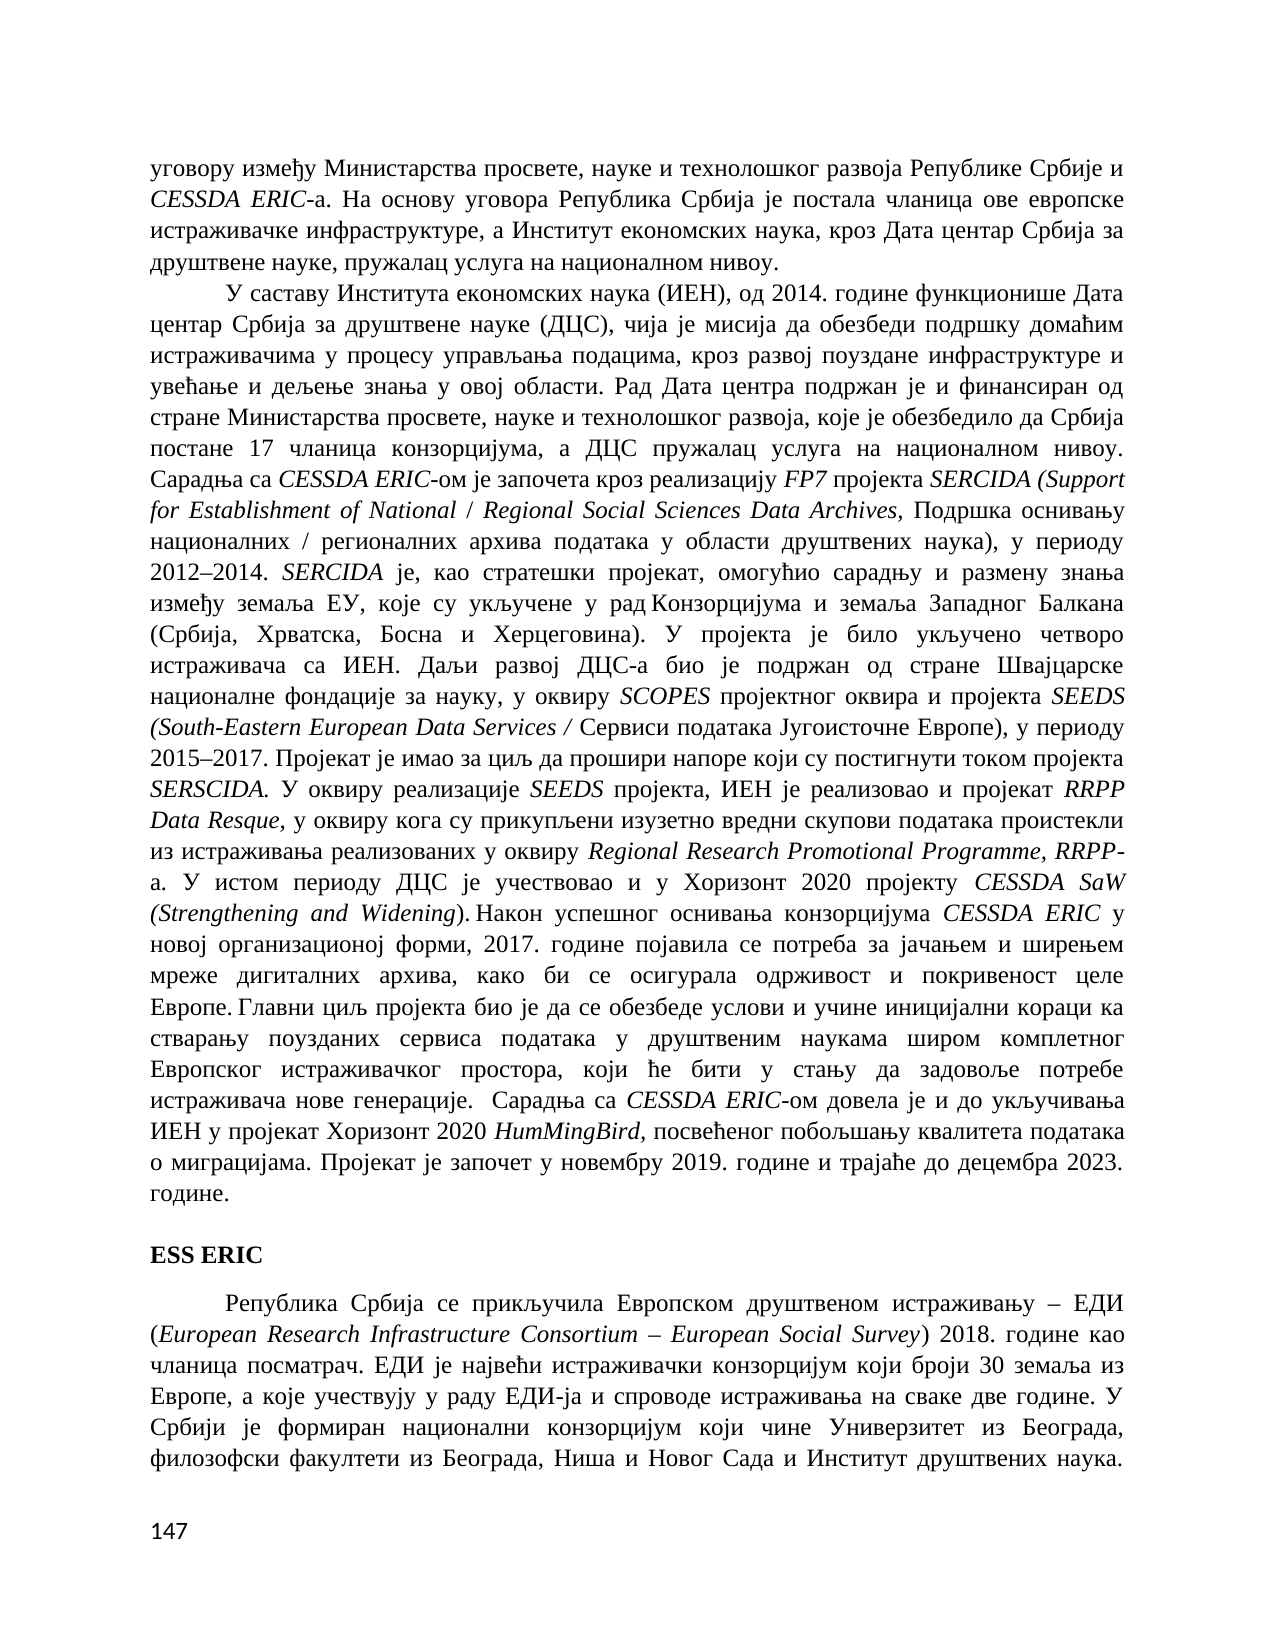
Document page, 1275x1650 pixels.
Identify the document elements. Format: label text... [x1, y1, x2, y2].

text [150, 153, 1125, 275]
text У саставу Института економских наука (ИЕН), од 2014. године функционише Дата центар Србија за друштвене науке (ДЦС), чија је мисија да обезбеди подршку домаћим истраживачима у процесу управљања подацима, кроз развој поуздане инфраструктуре и увећање и дељење знања у овој области. Рад Дата центра подржан је и финансиран од стране Министарства просвете, науке и технолошког развоја, које је обезбедило да Србија постане 17 чланица конзорцијума, а ДЦС пружалац услуга на националном нивоу. Сарадња са CESSDA ERIC-ом је започета кроз реализацију FP7 пројекта SERCIDA (Support for Establishment of National / Regional Social Sciences Data Archives, Подршка оснивању националних / регионалних архива података у области друштвених наука), у периоду 2012–2014. SERCIDA je, као стратешки пројекат, омогућио сарадњу и размену знања између земаља ЕУ, које су укључене у рад Конзорцијума и земаља Западног Балкана (Србија, Хрватска, Босна и Херцеговина). У пројекта је било укључено четворо истраживача са ИЕН. Даљи развој ДЦС-а био је подржан од стране Швајцарске националне фондације за науку, у оквиру SCOPES пројектног оквира и пројекта SEEDS (South-Eastern European Data Services / Сервиси података Југоисточне Европе), у периоду 2015–2017. Пројекат је имао за циљ да прошири напоре који су постигнути током пројекта SERSCIDA. У оквиру реализације SEEDS пројекта, ИЕН је реализовао и пројекат RRPP Data Resque, у оквиру кога су прикупљени изузетно вредни скупови података проистекли из истраживања реализованих у оквиру Regional Research Promotional Programme, RRPP-а. У истом периоду ДЦС је учествовао и у Хоризонт 2020 пројекту CESSDA SaW (Strengthening and Widening). Након успешног оснивања конзорцијума CESSDA ERIC у новој организационој форми, 2017. године појавила се потреба за јачањем и ширењем мреже дигиталних архива, како би се осигурала одрживост и покривеност целе Европе. Главни циљ пројекта био је да се обезбеде услови и учине иницијални кораци ка стварању поузданих сервиса података у друштвеним наукама широм комплетног Европског истраживачког простора, који ће бити у стању да задовоље потребе истраживача нове генерације. Сарадња са CESSDA ERIC-ом довела је и до укључивања ИЕН у пројекат Хоризонт 2020 HumMingBird, посвећеног побољшању квалитета података о миграцијама. Пројекат је започет у новембру 2019. године и трајаће до децембра 2023. године. [150, 278, 1125, 1207]
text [150, 1288, 1125, 1472]
text ESS ERIC [150, 1240, 1125, 1269]
